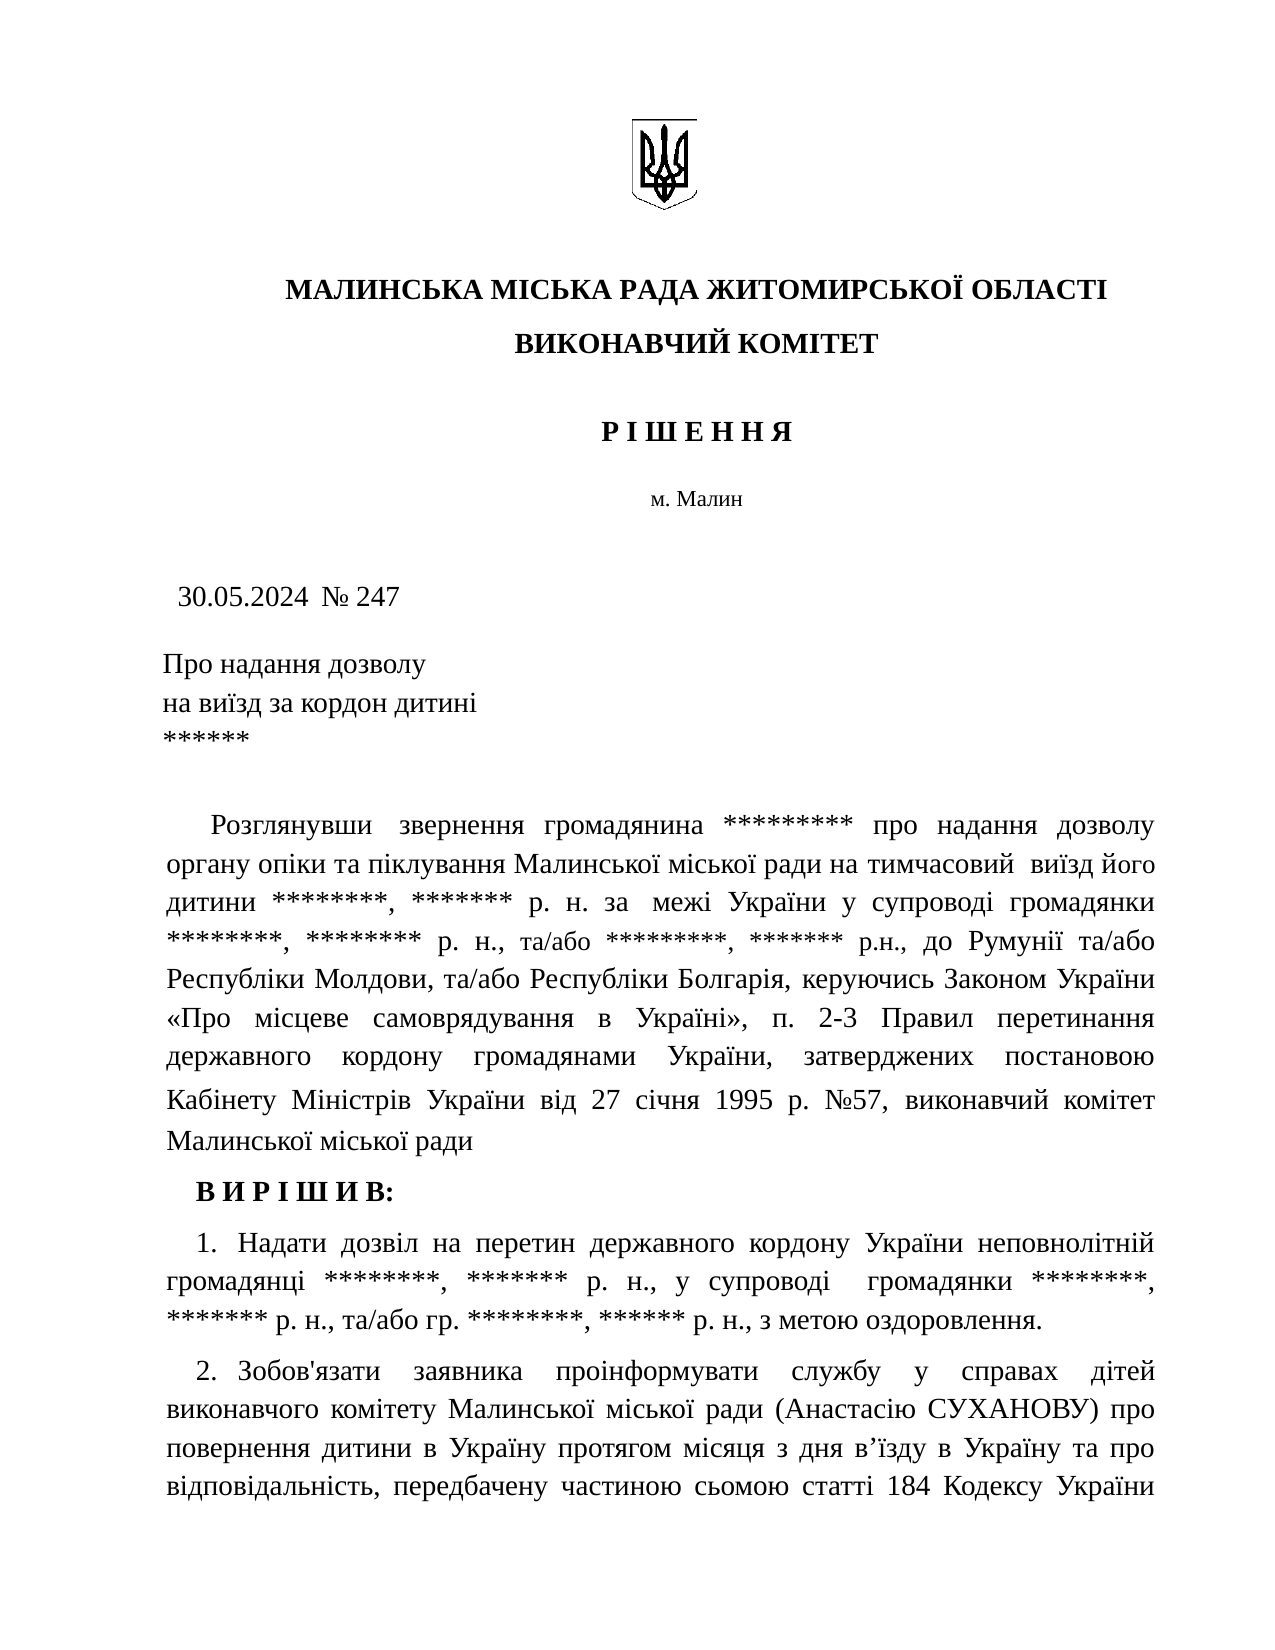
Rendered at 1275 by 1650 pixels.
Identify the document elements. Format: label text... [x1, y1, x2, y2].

text МАЛИНСЬКА МІСЬКА РАДА ЖИТОМИРСЬКОЇ ОБЛАСТІ [177, 272, 1216, 305]
text 30.05.2024 № 247 [177, 579, 1216, 613]
text ВИКОНАВЧИЙ КОМІТЕТ [177, 326, 1216, 360]
text м. Малин [177, 485, 1216, 512]
text Р І Ш Е Н Н Я [177, 414, 1216, 448]
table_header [151, 646, 1204, 1502]
picture [630, 118, 698, 211]
